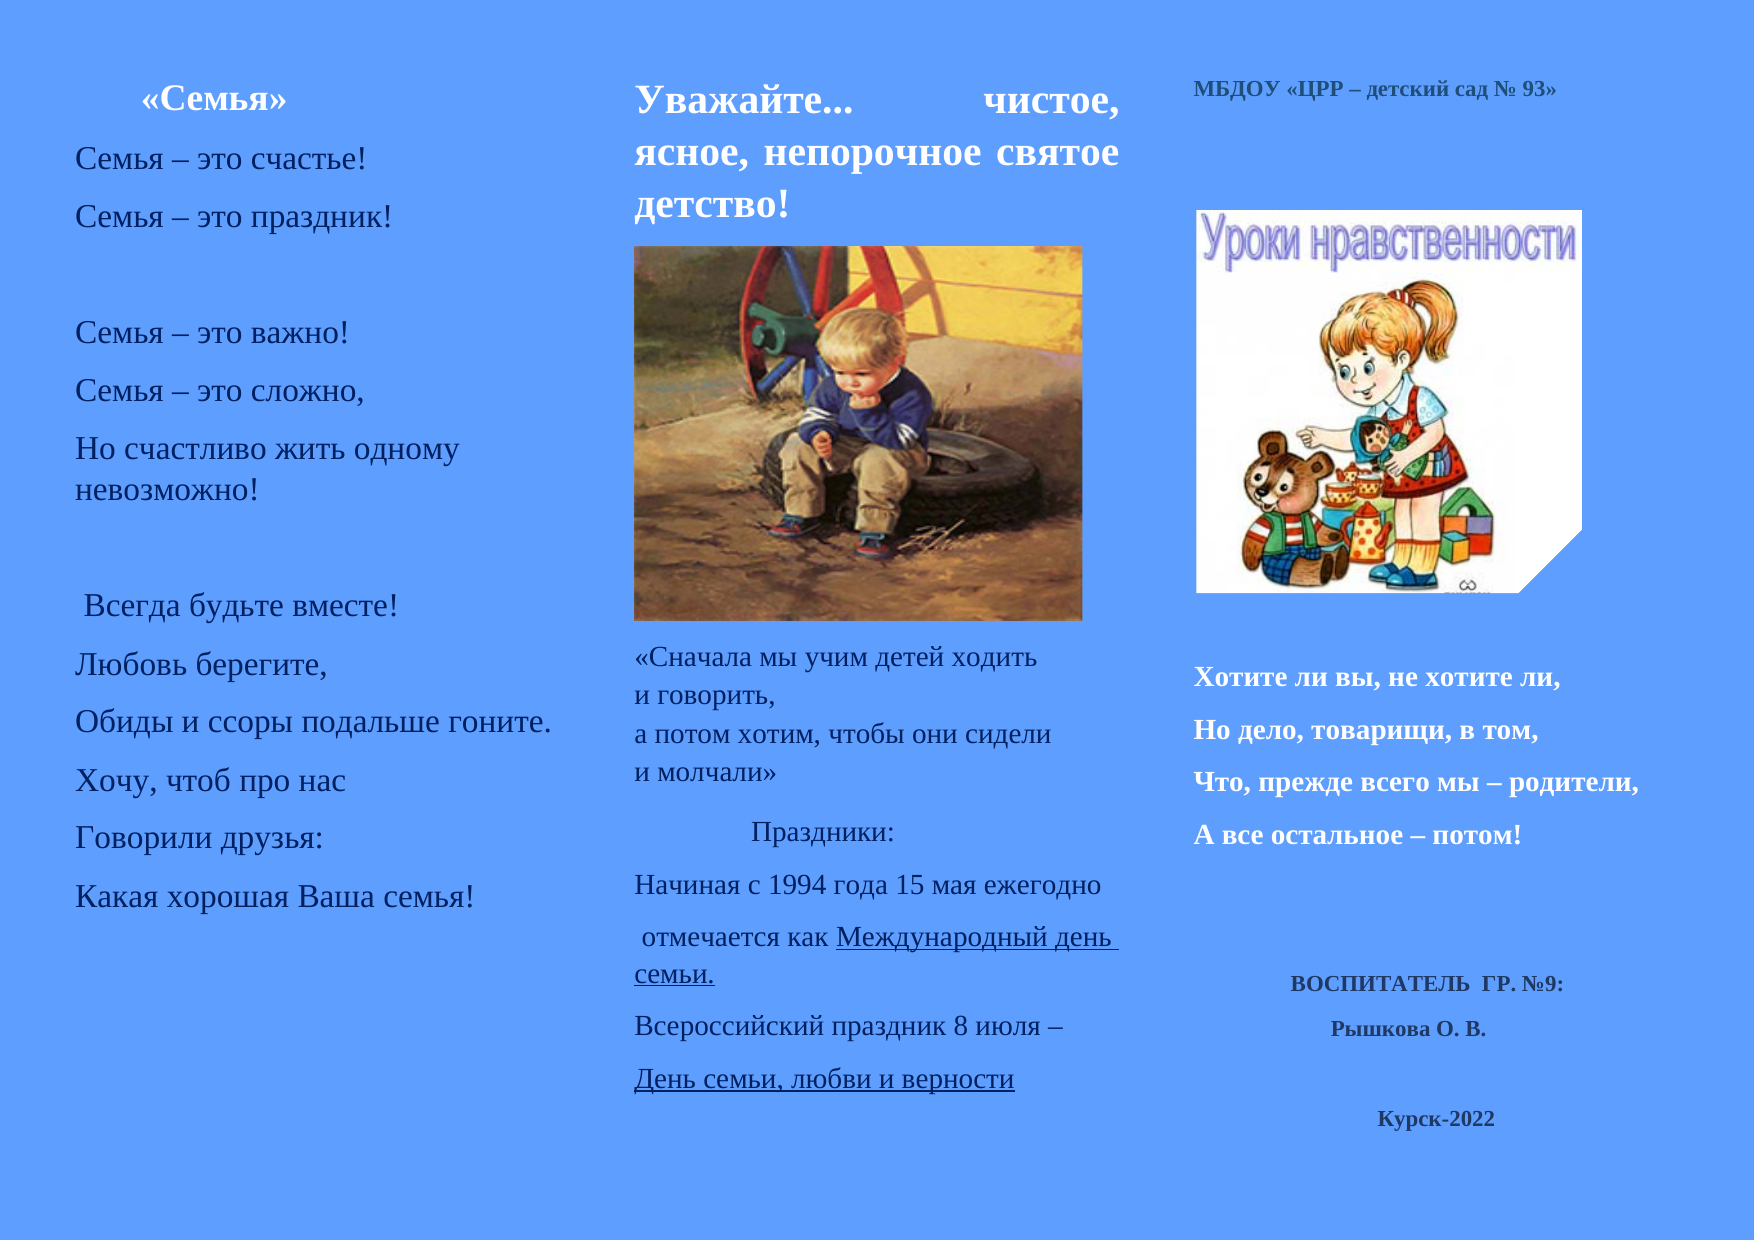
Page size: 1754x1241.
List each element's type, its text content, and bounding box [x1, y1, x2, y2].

picture [1196, 210, 1582, 594]
picture [634, 246, 1083, 621]
text «Сначала мы учим детей ходить и говорить, а потом хотим, чтобы они сидели и молчали» [634, 639, 1119, 788]
text Хочу, чтоб про нас [75, 760, 560, 798]
text Семья – это сложно, [75, 370, 560, 409]
text Какая хорошая Ваша семья! [75, 876, 560, 914]
text Всегда будьте вместе! [75, 586, 560, 624]
text Уважайте... чистое, ясное, непорочное святое детство! [634, 75, 1119, 226]
text Любовь берегите, [75, 644, 560, 682]
text Хотите ли вы, не хотите ли, [1193, 659, 1679, 692]
text А все остальное – потом! [1193, 817, 1679, 851]
text Но дело, товарищи, в том, [1193, 712, 1679, 745]
text Рышкова О. В. [1193, 1015, 1679, 1041]
text Что, прежде всего мы – родители, [1193, 764, 1679, 798]
text отмечается как Международный день семьи. [634, 919, 1119, 989]
text Праздники: [634, 814, 1119, 847]
text Курск-2022 [1193, 1105, 1679, 1132]
text Но счастливо жить одному невозможно! [75, 428, 560, 508]
text Семья – это важно! [75, 312, 560, 351]
text Говорили друзья: [75, 818, 560, 856]
text Семья – это счастье! [75, 138, 560, 177]
text День семьи, любви и верности [634, 1061, 1119, 1095]
text МБДОУ «ЦРР – детский сад № 93» [1193, 75, 1679, 101]
text Семья – это праздник! [75, 196, 560, 234]
text «Семья» [75, 75, 560, 118]
text Обиды и ссоры подальше гоните. [75, 702, 560, 740]
text Всероссийский праздник 8 июля – [634, 1008, 1119, 1042]
text ВОСПИТАТЕЛЬ ГР. №9: [1193, 970, 1679, 996]
text Начиная с 1994 года 15 мая ежегодно [634, 867, 1119, 900]
